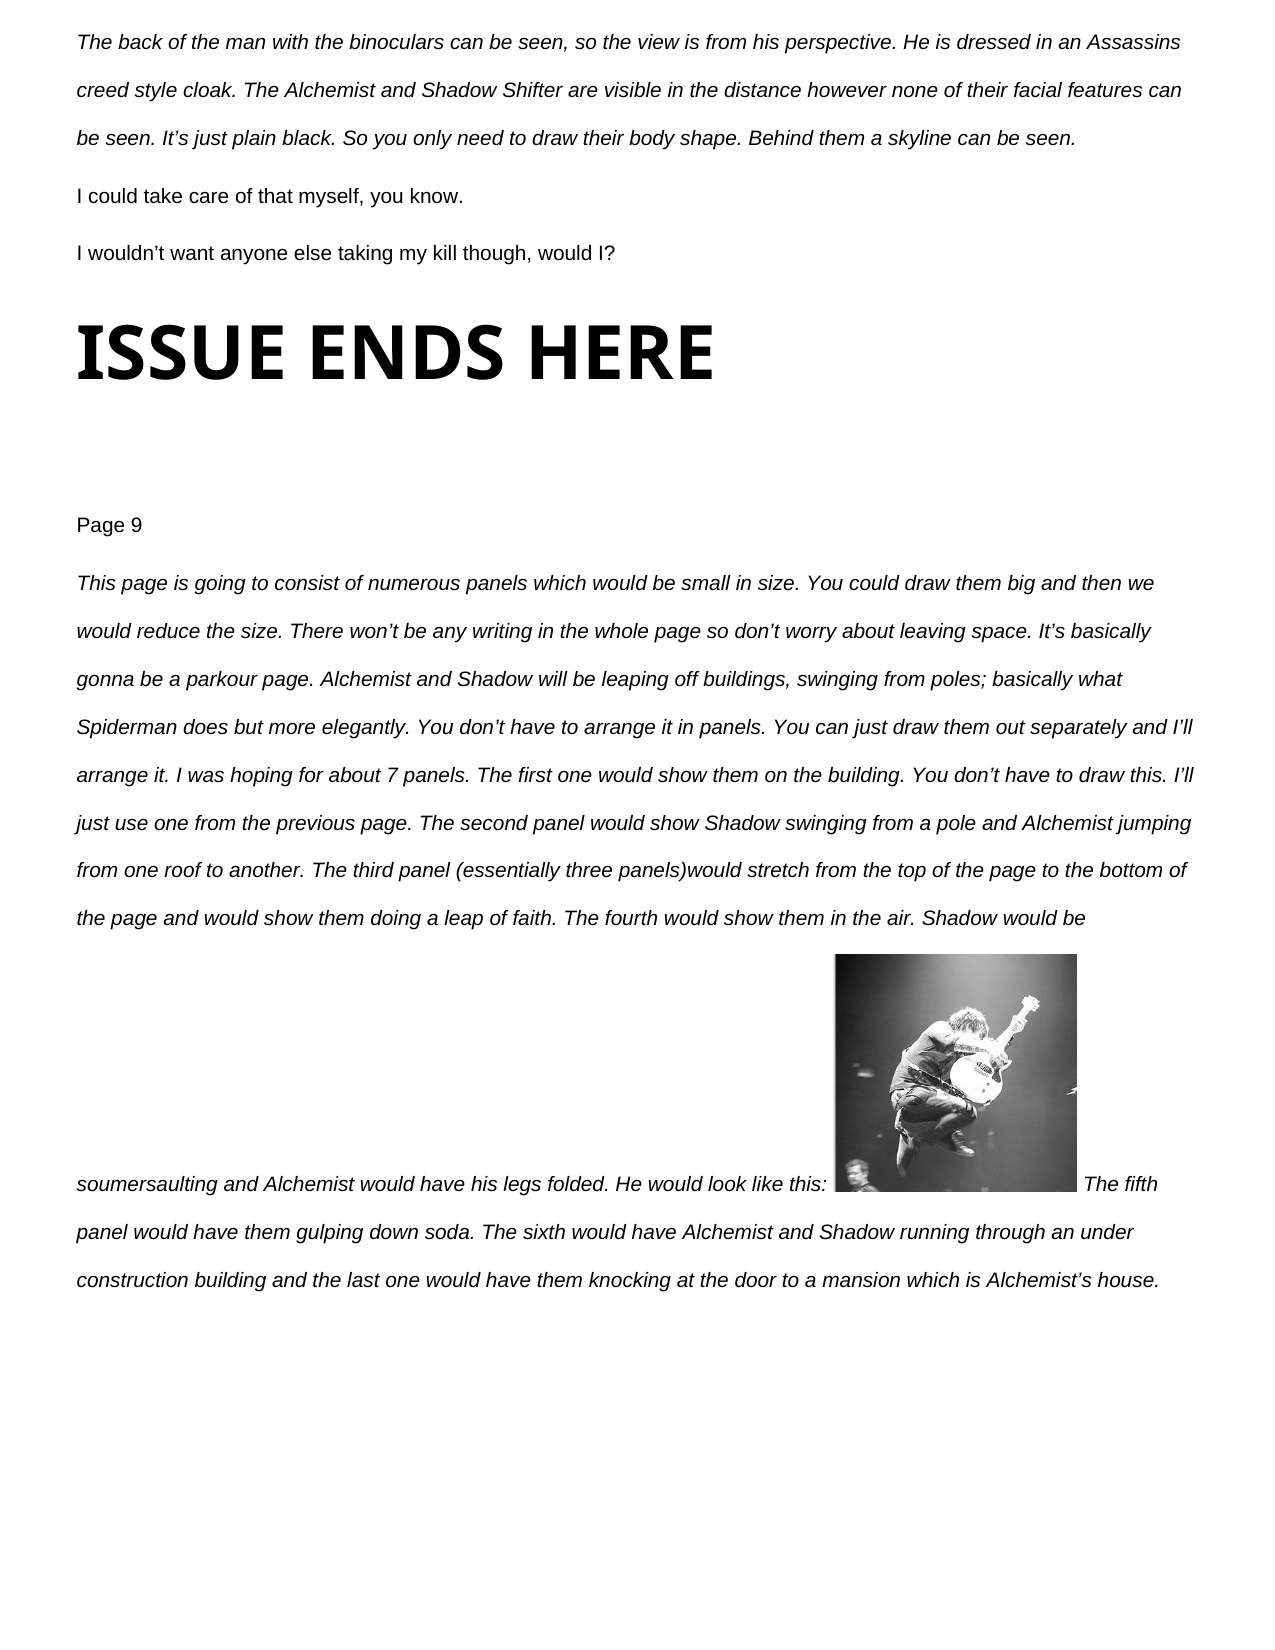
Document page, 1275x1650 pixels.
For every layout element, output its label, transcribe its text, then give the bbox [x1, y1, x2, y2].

picture [833, 954, 1077, 1192]
text ISSUE ENDS HERE [76, 299, 1211, 401]
text This page is going to consist of numerous panels which would be small in size. You could draw them big and then we would reduce the size. There won’t be any writing in the whole page so don’t worry about leaving space. It’s basically gonna be a parkour page. Alchemist and Shadow will be leaping off buildings, swinging from poles; basically what Spiderman does but more elegantly. You don’t have to arrange it in panels. You can just draw them out separately and I’ll arrange it. I was hoping for about 7 panels. The first one would show them on the building. You don’t have to draw this. I’ll just use one from the previous page. The second panel would show Shadow swinging from a pole and Alchemist jumping from one roof to another. The third panel (essentially three panels)would stretch from the top of the page to the bottom of the page and would show them doing a leap of faith. The fourth would show them in the air. Shadow would be soumersaulting and Alchemist would have his legs folded. He would look like this: The fifth panel would have them gulping down soda. The sixth would have Alchemist and Shadow running through an under construction building and the last one would have them knocking at the door to a mansion which is Alchemist’s house. [76, 571, 1211, 1292]
text I wouldn’t want anyone else taking my kill though, would I? [76, 241, 1211, 265]
text I could take care of that myself, you know. [76, 183, 1211, 207]
text Page 9 [76, 513, 1211, 537]
text The back of the man with the binoculars can be seen, so the view is from his perspective. He is dressed in an Assassins creed style cloak. The Alchemist and Shadow Shifter are visible in the distance however none of their facial features can be seen. It’s just plain black. So you only need to draw their body shape. Behind them a skyline can be seen. [76, 30, 1211, 150]
